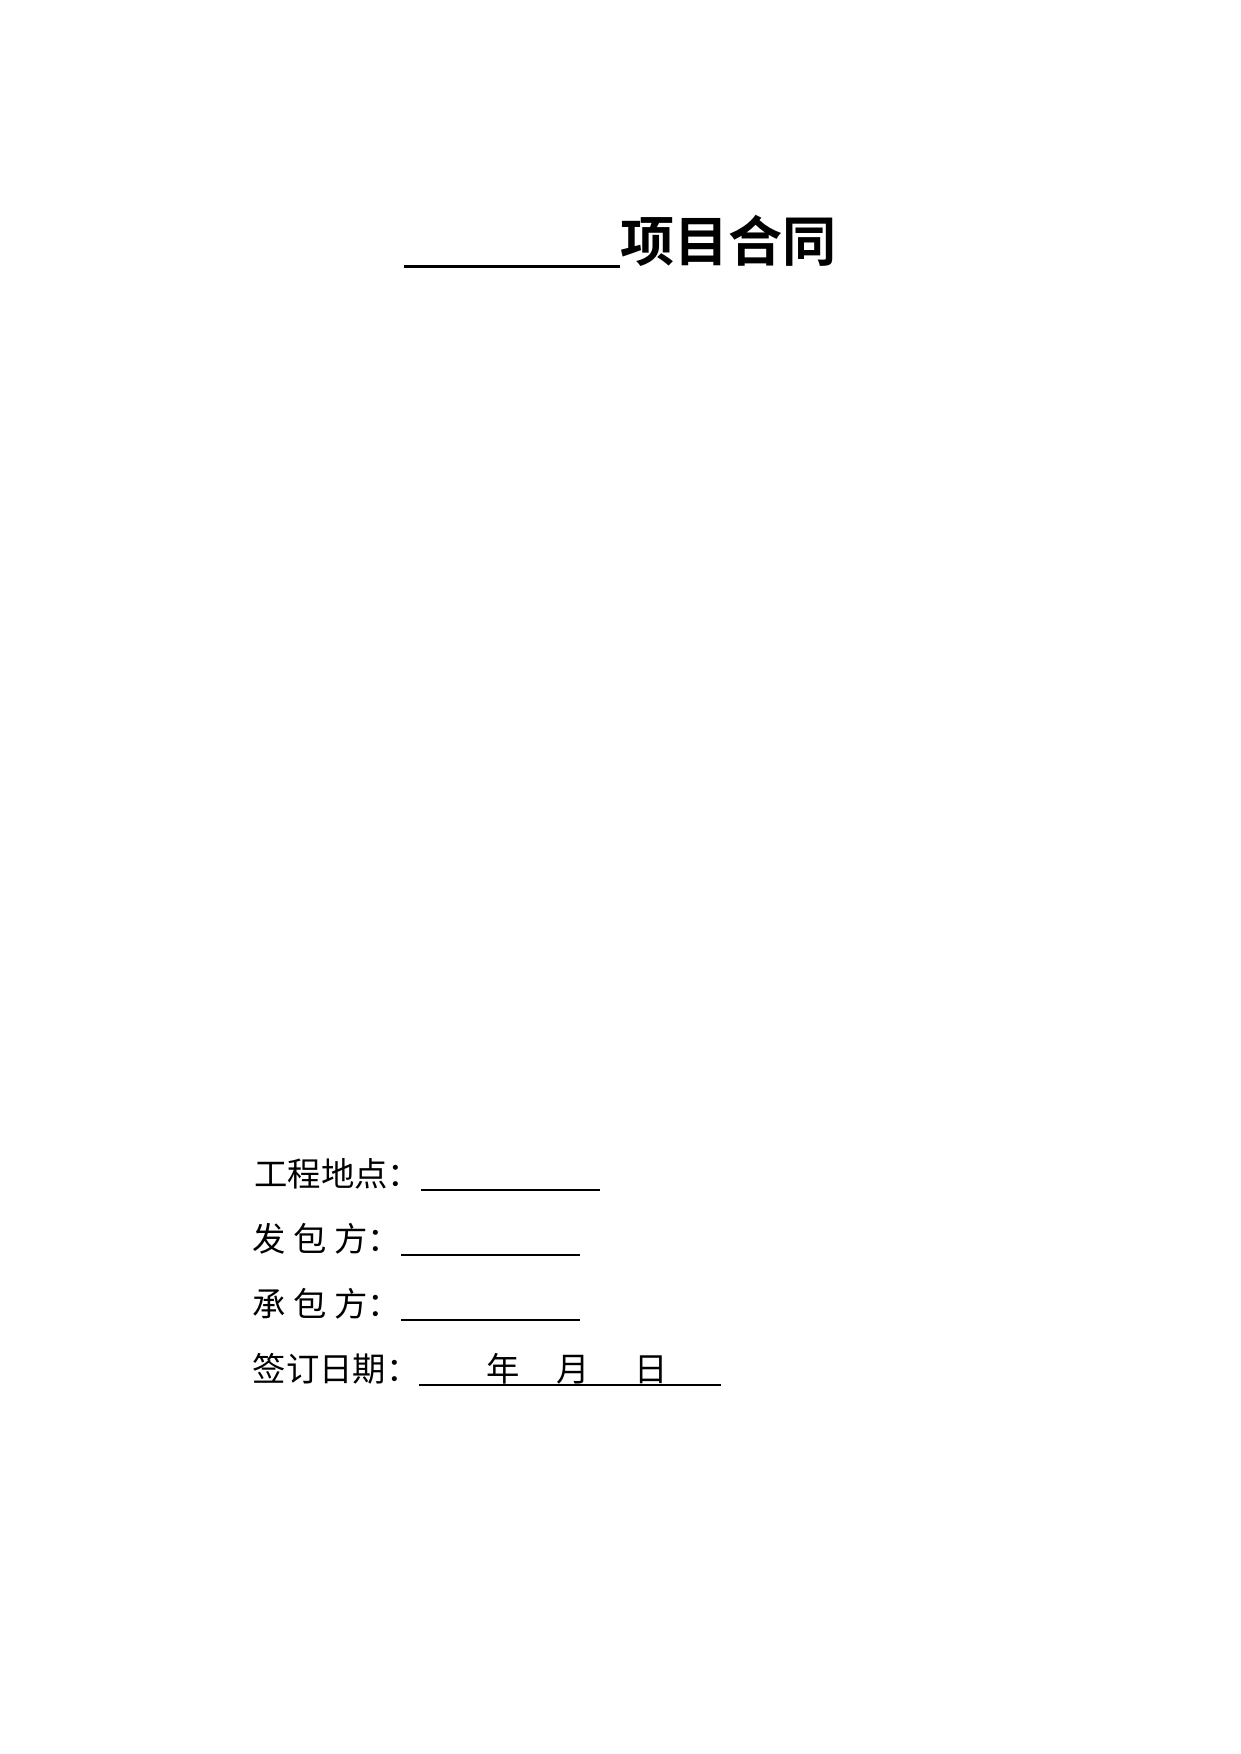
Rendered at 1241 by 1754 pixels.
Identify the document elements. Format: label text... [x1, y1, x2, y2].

text 签订日期： 年 月 日 [187, 1334, 1053, 1399]
text 工程地点： [187, 1139, 1053, 1204]
text 承 包 方： [187, 1269, 1053, 1334]
text 发 包 方： [187, 1204, 1053, 1269]
subtitle 项目合同 [187, 189, 1053, 287]
